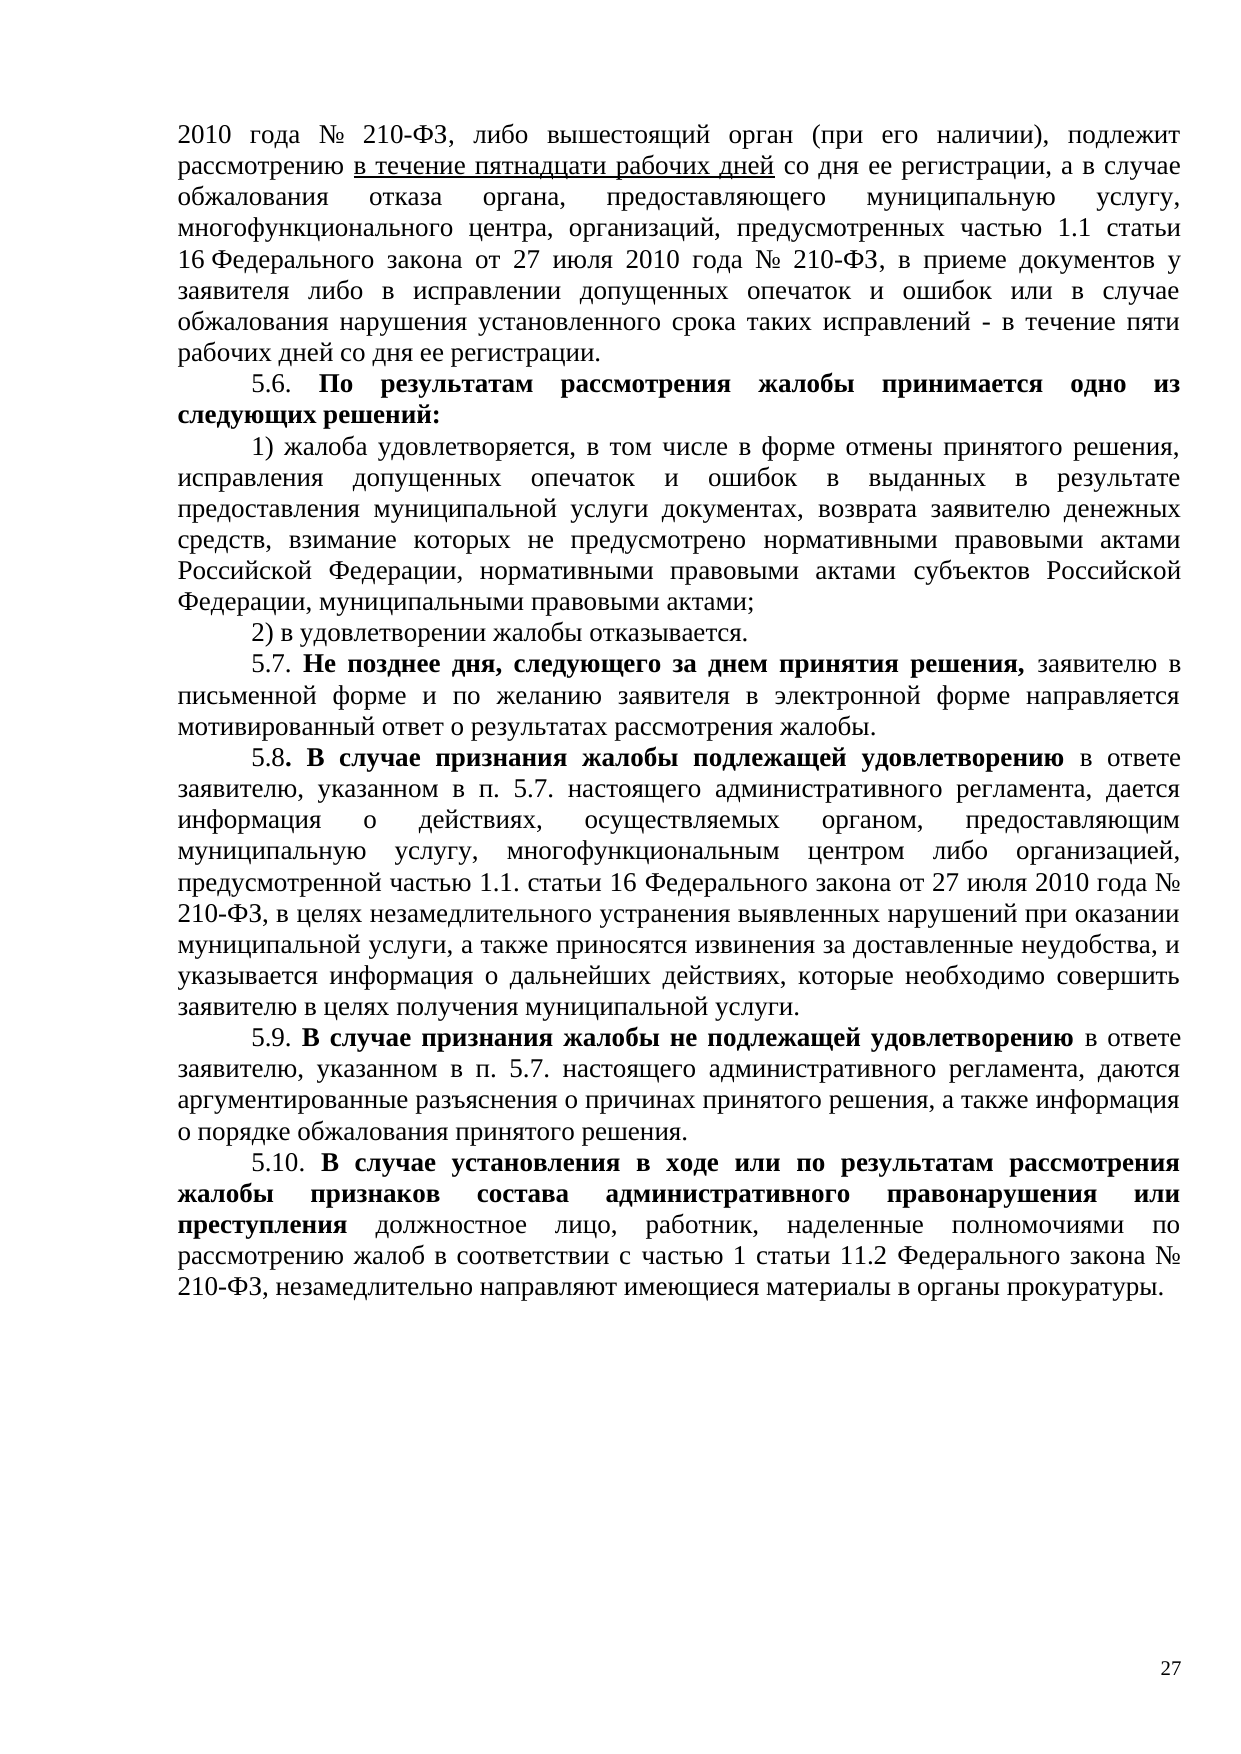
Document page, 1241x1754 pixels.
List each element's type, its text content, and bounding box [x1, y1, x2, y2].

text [177, 118, 1181, 367]
text 5.6. По результатам рассмотрения жалобы принимается одно из следующих решений: [177, 367, 1181, 429]
text 5.10. В случае установления в ходе или по результатам рассмотрения жалобы признаков состава административного правонарушения или преступления должностное лицо, работник, наделенные полномочиями по рассмотрению жалоб в соответствии с частью 1 статьи 11.2 Федерального закона № 210-ФЗ, незамедлительно направляют имеющиеся материалы в органы прокуратуры. [177, 1146, 1181, 1302]
text 5.7. Не позднее дня, следующего за днем принятия решения, заявителю в письменной форме и по желанию заявителя в электронной форме направляется мотивированный ответ о результатах рассмотрения жалобы. [177, 648, 1181, 741]
text 2) в удовлетворении жалобы отказывается. [177, 616, 1181, 648]
text 1) жалоба удовлетворяется, в том числе в форме отмены принятого решения, исправления допущенных опечаток и ошибок в выданных в результате предоставления муниципальной услуги документах, возврата заявителю денежных средств, взимание которых не предусмотрено нормативными правовыми актами Российской Федерации, нормативными правовыми актами субъектов Российской Федерации, муниципальными правовыми актами; [177, 429, 1181, 616]
text 5.9. В случае признания жалобы не подлежащей удовлетворению в ответе заявителю, указанном в п. 5.7. настоящего административного регламента, даются аргументированные разъяснения о причинах принятого решения, а также информация о порядке обжалования принятого решения. [177, 1021, 1181, 1146]
text 5.8. В случае признания жалобы подлежащей удовлетворению в ответе заявителю, указанном в п. 5.7. настоящего административного регламента, дается информация о действиях, осуществляемых органом, предоставляющим муниципальную услугу, многофункциональным центром либо организацией, предусмотренной частью 1.1. статьи 16 Федерального закона от 27 июля 2010 года № 210-ФЗ, в целях незамедлительного устранения выявленных нарушений при оказании муниципальной услуги, а также приносятся извинения за доставленные неудобства, и указывается информация о дальнейших действиях, которые необходимо совершить заявителю в целях получения муниципальной услуги. [177, 741, 1181, 1021]
